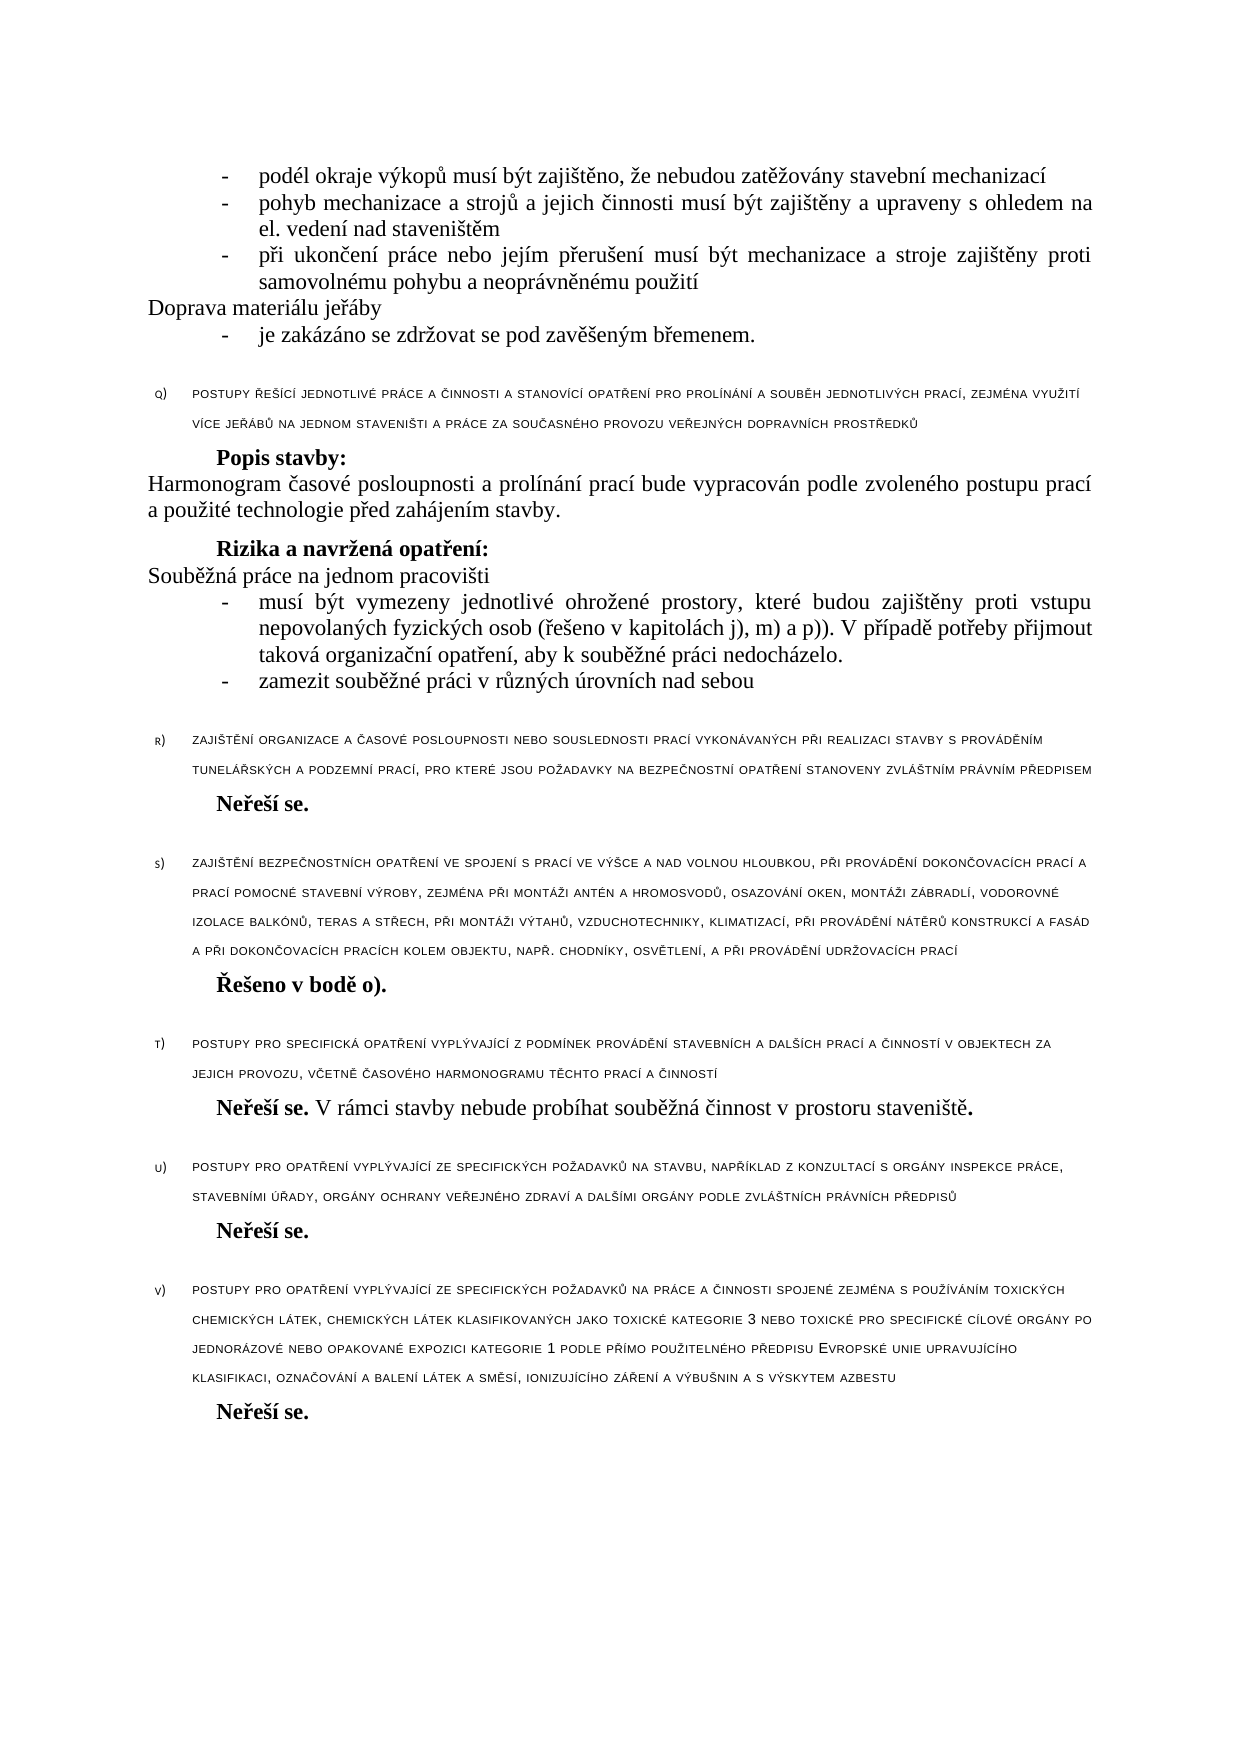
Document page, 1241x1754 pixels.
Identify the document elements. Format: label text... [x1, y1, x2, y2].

text Popis stavby: [148, 444, 1093, 470]
list musí být vymezeny jednotlivé ohrožené prostory, které budou zajištěny proti vstupu nepovolaných fyzických osob (řešeno v kapitolách j), m) a p)). V případě potřeby přijmout taková organizační opatření, aby k souběžné práci nedocházelo. [221, 588, 1093, 667]
subtitle zajištění organizace a časové posloupnosti nebo souslednosti prací vykonávaných při realizaci stavby s prováděním tunelářských a podzemní prací, pro které jsou požadavky na bezpečnostní opatření stanoveny zvláštním právním předpisem [154, 718, 1093, 778]
list pohyb mechanizace a strojů a jejich činnosti musí být zajištěny a upraveny s ohledem na el. vedení nad staveništěm [221, 189, 1093, 242]
list je zakázáno se zdržovat se pod zavěšeným břemenem. [221, 321, 1093, 347]
text Souběžná práce na jednom pracovišti [148, 562, 1093, 588]
text Neřeší se. [148, 1398, 1093, 1424]
text Doprava materiálu jeřáby [148, 294, 1093, 321]
text Neřeší se. V rámci stavby nebude probíhat souběžná činnost v prostoru staveniště. [148, 1094, 1093, 1120]
text Neřeší se. [148, 790, 1093, 817]
text Řešeno v bodě o). [148, 971, 1093, 997]
list zamezit souběžné práci v různých úrovních nad sebou [221, 667, 1093, 693]
text Neřeší se. [148, 1217, 1093, 1243]
subtitle postupy pro opatření vyplývající ze specifických požadavků na práce a činnosti spojené zejména s používáním toxických chemických látek, chemických látek klasifikovaných jako toxické kategorie 3 nebo toxické pro specifické cílové orgány po jednorázové nebo opakované expozici kategorie 1 podle přímo použitelného předpisu Evropské unie upravujícího klasifikaci, označování a balení látek a směsí, ionizujícího záření a výbušnin a s výskytem azbestu [154, 1268, 1093, 1385]
text Harmonogram časové posloupnosti a prolínání prací bude vypracován podle zvoleného postupu prací a použité technologie před zahájením stavby. [148, 470, 1093, 523]
subtitle postupy pro specifická opatření vyplývající z podmínek provádění stavebních a dalších prací a činností v objektech za jejich provozu, včetně časového harmonogramu těchto prací a činností [154, 1022, 1093, 1081]
subtitle postupy řešící jednotlivé práce a činnosti a stanovící opatření pro prolínání a souběh jednotlivých prací, zejména využití více jeřábů na jednom staveništi a práce za současného provozu veřejných dopravních prostředků [154, 372, 1093, 431]
subtitle postupy pro opatření vyplývající ze specifických požadavků na stavbu, například z konzultací s orgány inspekce práce, stavebními úřady, orgány ochrany veřejného zdraví a dalšími orgány podle zvláštních právních předpisů [154, 1145, 1093, 1204]
text Rizika a navržená opatření: [148, 535, 1093, 562]
subtitle zajištění bezpečnostních opatření ve spojení s prací ve výšce a nad volnou hloubkou, při provádění dokončovacích prací a prací pomocné stavební výroby, zejména při montáži antén a hromosvodů, osazování oken, montáži zábradlí, vodorovné izolace balkónů, teras a střech, při montáži výtahů, vzduchotechniky, klimatizací, při provádění nátěrů konstrukcí a fasád a při dokončovacích pracích kolem objektu, např. chodníky, osvětlení, a při provádění udržovacích prací [154, 842, 1093, 958]
list podél okraje výkopů musí být zajištěno, že nebudou zatěžovány stavební mechanizací [221, 162, 1093, 189]
list při ukončení práce nebo jejím přerušení musí být mechanizace a stroje zajištěny proti samovolnému pohybu a neoprávněnému použití [221, 242, 1093, 294]
